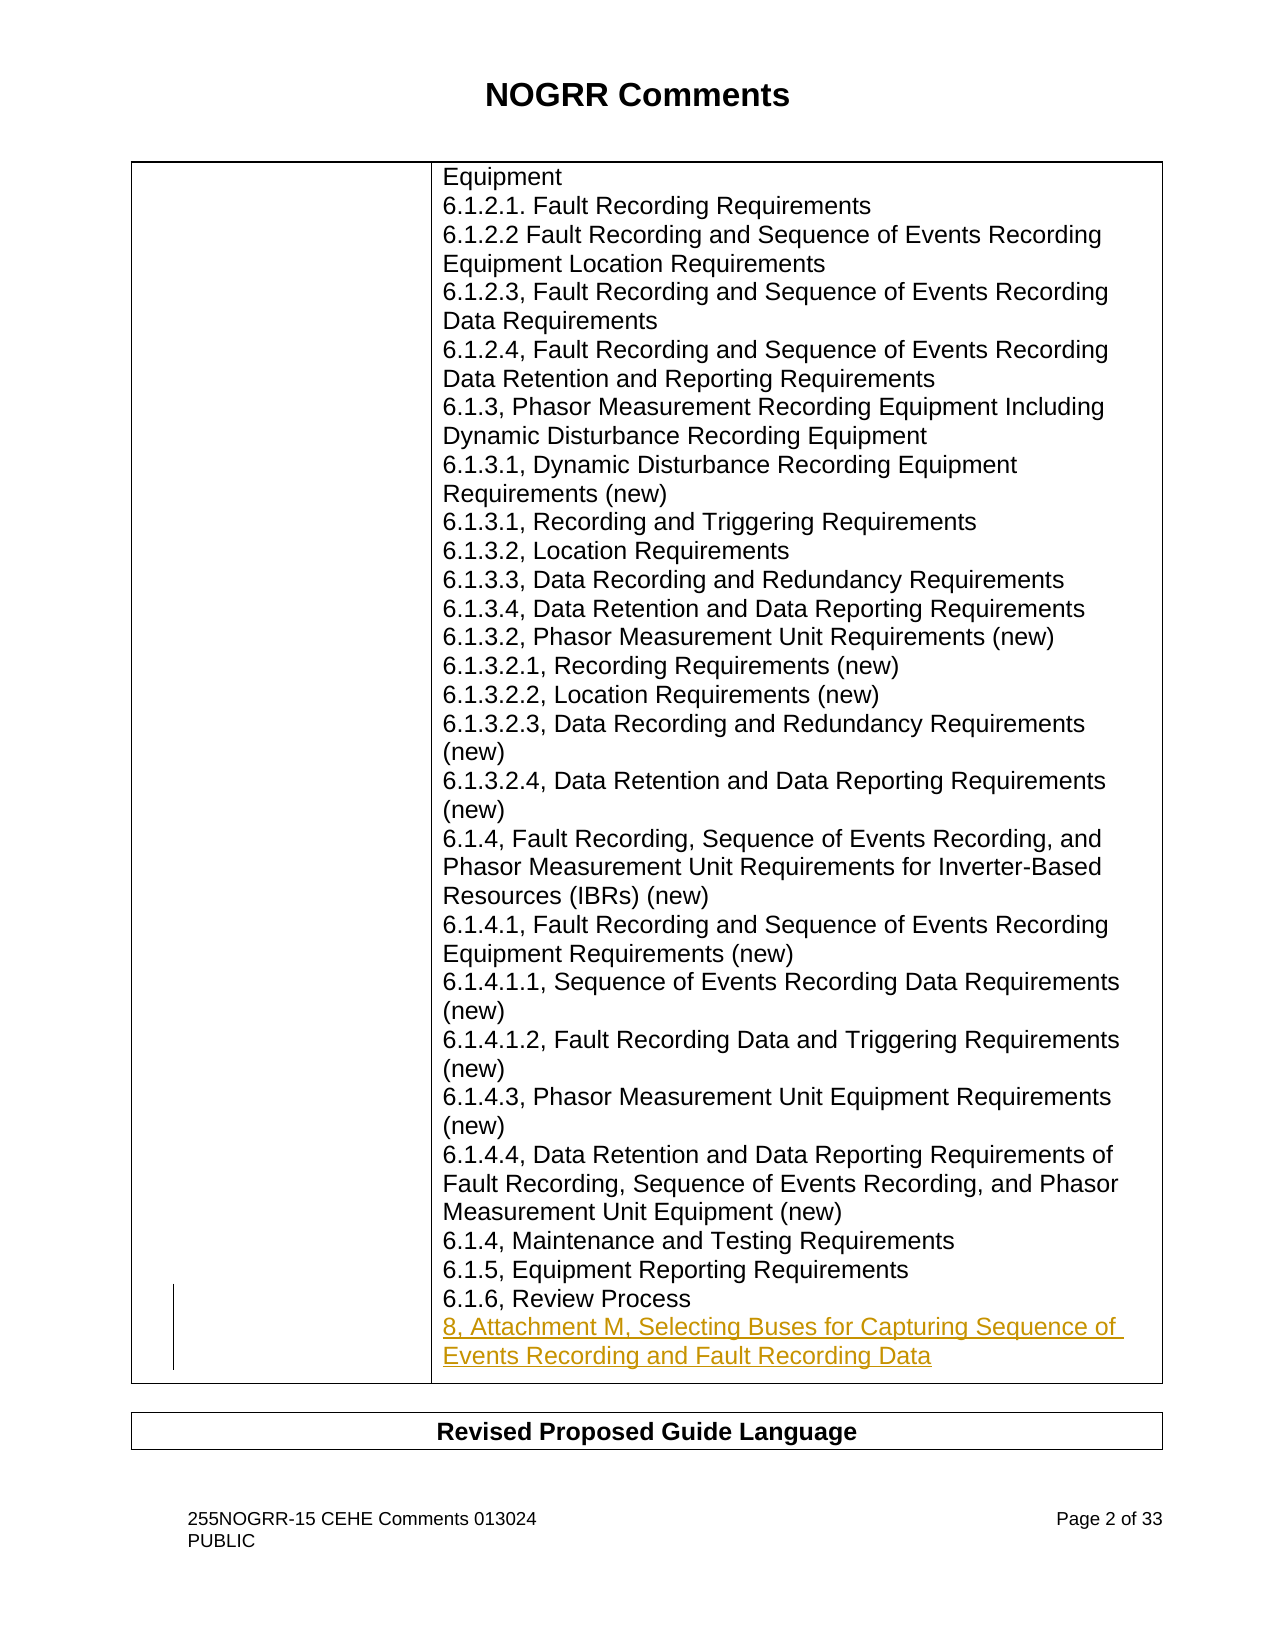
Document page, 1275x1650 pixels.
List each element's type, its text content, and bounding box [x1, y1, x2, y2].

table_header Revised Proposed Guide Language [132, 1413, 1162, 1449]
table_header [132, 163, 431, 1382]
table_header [432, 163, 1162, 1382]
